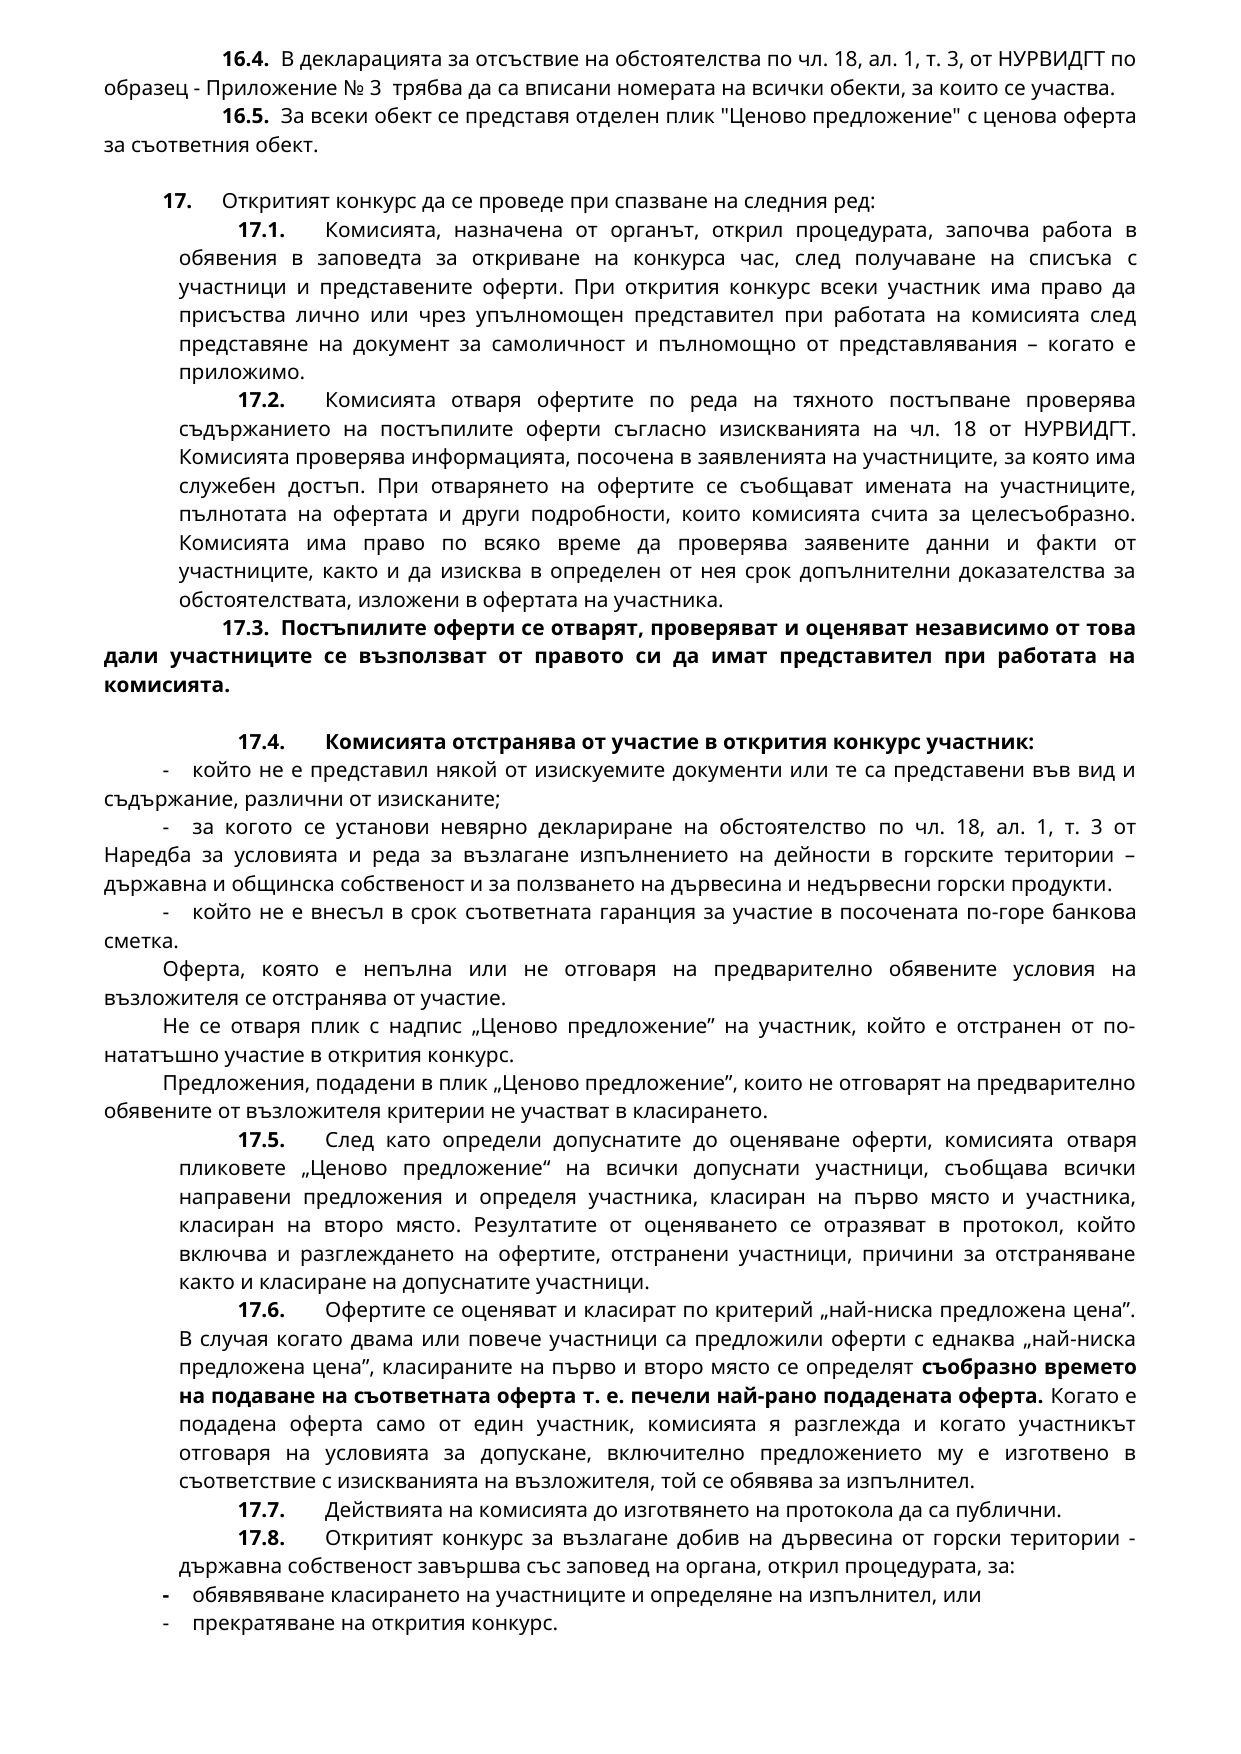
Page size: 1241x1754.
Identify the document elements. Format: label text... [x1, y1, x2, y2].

list Не се отваря плик с надпис „Ценово предложение” на участник, който е отстранен от по-нататъшно участие в открития конкурс. [103, 1011, 1137, 1068]
list за когото се установи невярно деклариране на обстоятелство по чл. 18, ал. 1, т. 3 от Наредба за условията и реда за възлагане изпълнението на дейности в горските територии – държавна и общинска собственост и за ползването на дървесина и недървесни горски продукти. [103, 812, 1137, 897]
list Оферта, която е непълна или не отговаря на предварително обявените условия на възложителя се отстранява от участие. [103, 954, 1137, 1011]
list прекратяване на открития конкурс. [103, 1608, 1137, 1637]
list След като определи допуснатите до оценяване оферти, комисията отваря пликовете „Ценово предложение“ на всички допуснати участници, съобщава всички направени предложения и определя участника, класиран на първо място и участника, класиран на второ място. Резултатите от оценяването се отразяват в протокол, който включва и разглеждането на офертите, отстранени участници, причини за отстраняване както и класиране на допуснатите участници. [178, 1125, 1137, 1296]
list Предложения, подадени в плик „Ценово предложение”, които не отговарят на предварително обявените от възложителя критерии не участват в класирането. [103, 1068, 1137, 1125]
list Откритият конкурс да се проведе при спазване на следния ред: [103, 187, 1137, 215]
list който не е представил някой от изискуемите документи или те са представени във вид и съдържание, различни от изисканите; [103, 755, 1137, 812]
list Офертите се оценяват и класират по критерий „най-ниска предложена цена”. В случая когато двама или повече участници са предложили оферти с еднаква „най-ниска предложена цена”, класираните на първо и второ място се определят съобразно времето на подаване на съответната оферта т. е. печели най-рано подадената оферта. Когато е подадена оферта само от един участник, комисията я разглежда и когато участникът отговаря на условията за допускане, включително предложението му е изготвено в съответствие с изискванията на възложителя, той се обявява за изпълнител. [178, 1296, 1137, 1495]
list Откритият конкурс за възлагане добив на дървесина от горски територии - държавна собственост завършва със заповед на органа, открил процедурата, за: [178, 1523, 1137, 1580]
list Комисията отваря офертите по реда на тяхното постъпване проверява съдържанието на постъпилите оферти съгласно изискванията на чл. 18 от НУРВИДГТ. Комисията проверява информацията, посочена в заявленията на участниците, за която има служебен достъп. При отварянето на офертите се съобщават имената на участниците, пълнотата на офертата и други подробности, които комисията счита за целесъобразно. Комисията има право по всяко време да проверява заявените данни и факти от участниците, както и да изисква в определен от нея срок допълнителни доказателства за обстоятелствата, изложени в офертата на участника. [178, 386, 1137, 613]
list който не е внесъл в срок съответната гаранция за участие в посочената по-горе банкова сметка. [103, 897, 1137, 954]
list Комисията, назначена от органът, открил процедурата, започва работа в обявения в заповедта за откриване на конкурса час, след получаване на списъка с участници и представените оферти. При открития конкурс всеки участник има право да присъства лично или чрез упълномощен представител при работата на комисията след представяне на документ за самоличност и пълномощно от представлявания – когато е приложимо. [178, 215, 1137, 386]
list Действията на комисията до изготвянето на протокола да са публични. [178, 1495, 1137, 1523]
list Постъпилите оферти се отварят, проверяват и оценяват независимо от това дали участниците се възползват от правото си да имат представител при работата на комисията. [103, 613, 1137, 698]
list обявявяване класирането на участниците и определяне на изпълнител, или [103, 1580, 1137, 1608]
list В декларацията за отсъствие на обстоятелства по чл. 18, ал. 1, т. 3, от НУРВИДГТ по образец - Приложение № 3 трябва да са вписани номерата на всички обекти, за които се участва. [103, 44, 1137, 101]
list За всеки обект се представя отделен плик "Ценово предложение" с ценова оферта за съответния обект. [103, 101, 1137, 158]
list Комисията отстранява от участие в открития конкурс участник: [178, 727, 1137, 755]
